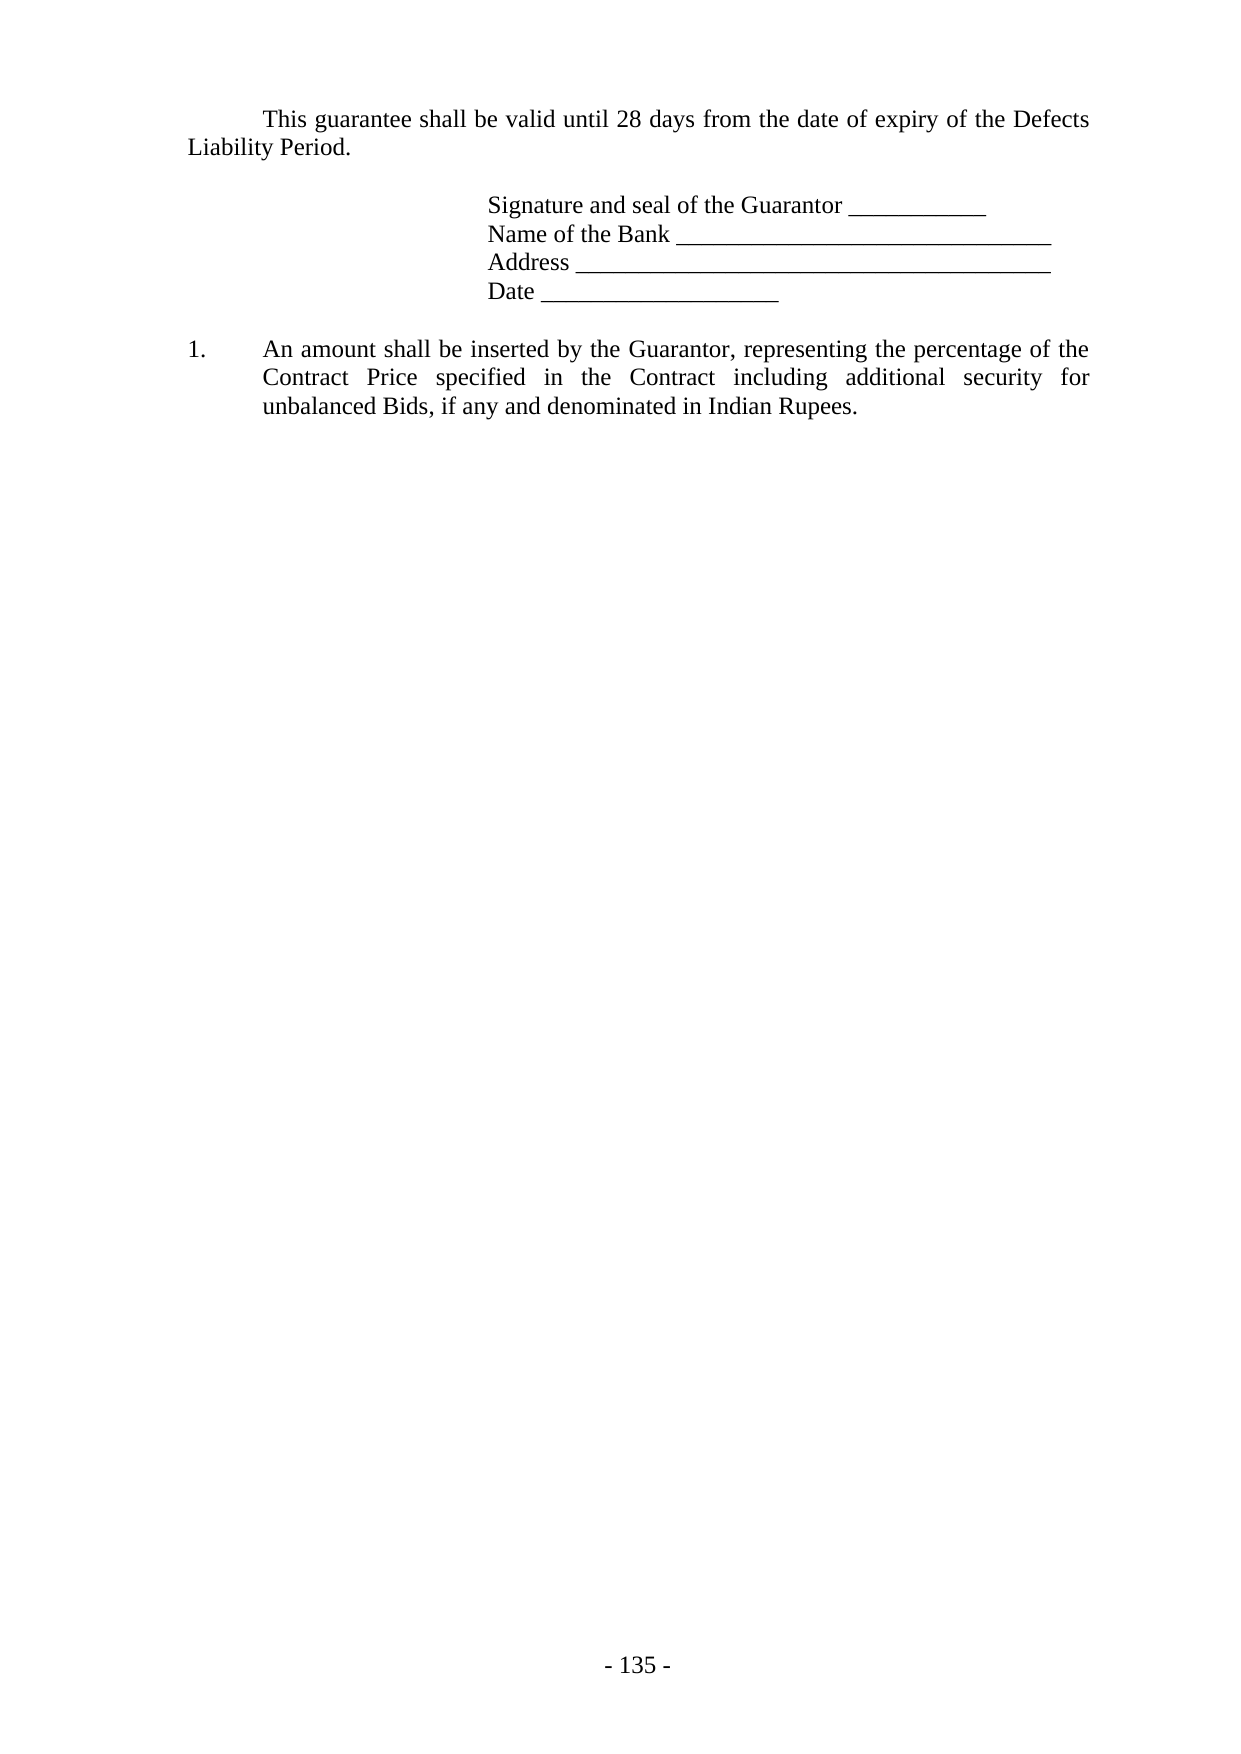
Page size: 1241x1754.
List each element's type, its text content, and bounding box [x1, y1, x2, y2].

text Address ______________________________________ [487, 247, 1090, 276]
text Signature and seal of the Guarantor ___________ [337, 190, 1090, 219]
text This guarantee shall be valid until 28 days from the date of expiry of the Defects Liability Period. [187, 104, 1090, 161]
text 1. An amount shall be inserted by the Guarantor, representing the percentage of the Contract Price specified in the Contract including additional security for unbalanced Bids, if any and denominated in Indian Rupees. [187, 334, 1090, 420]
text Date ___________________ [487, 276, 1090, 305]
text Name of the Bank ______________________________ [487, 219, 1090, 247]
